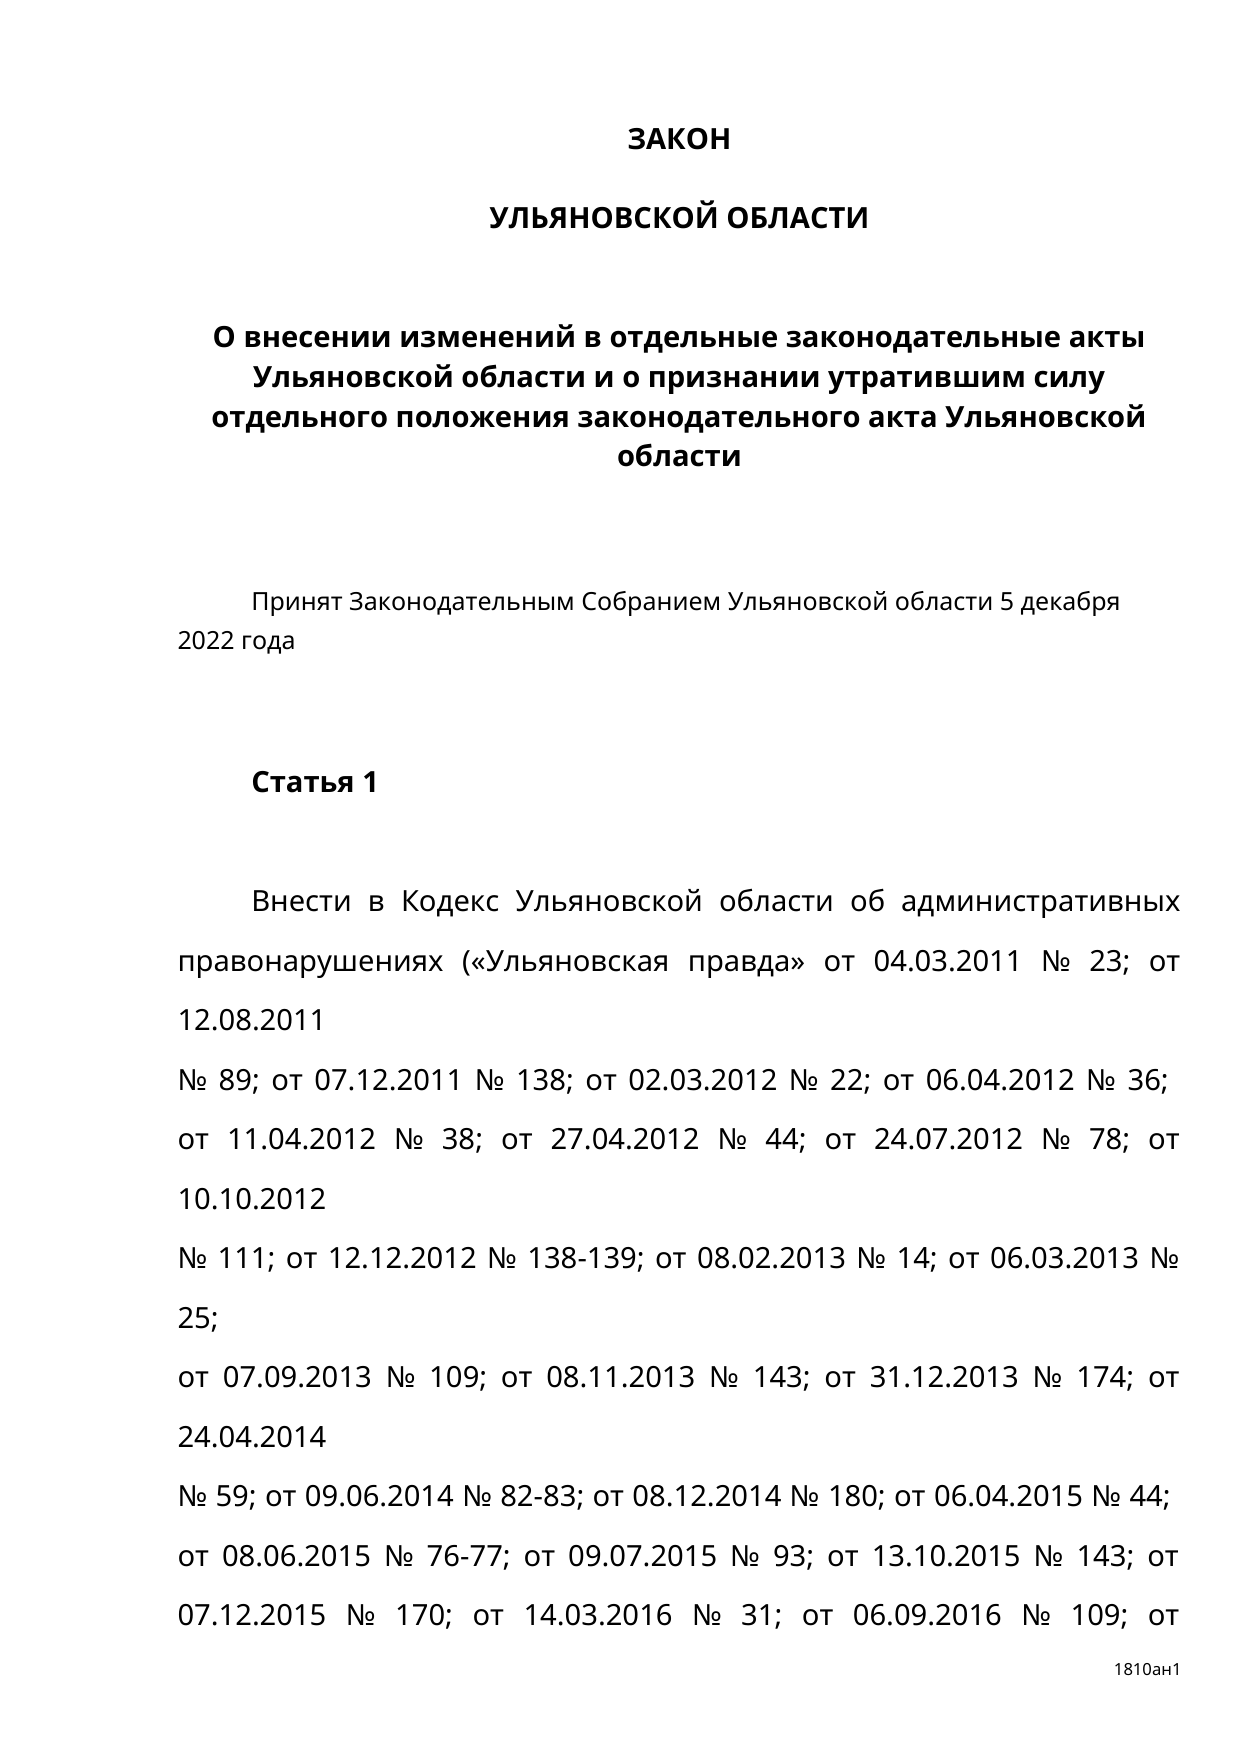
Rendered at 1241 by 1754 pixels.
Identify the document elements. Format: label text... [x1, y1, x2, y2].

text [177, 881, 1181, 1634]
title УЛЬЯНОВСКОЙ ОБЛАСТИ [177, 197, 1181, 237]
text Ульяновской области и о признании утратившим силу отдельного положения законодательного акта Ульяновской области [177, 356, 1181, 475]
title ЗАКОН [177, 118, 1181, 158]
text Статья 1 [177, 762, 1181, 801]
text О внесении изменений в отдельные законодательные акты [177, 317, 1181, 356]
text Принят Законодательным Собранием Ульяновской области 5 декабря 2022 года [177, 583, 1181, 656]
